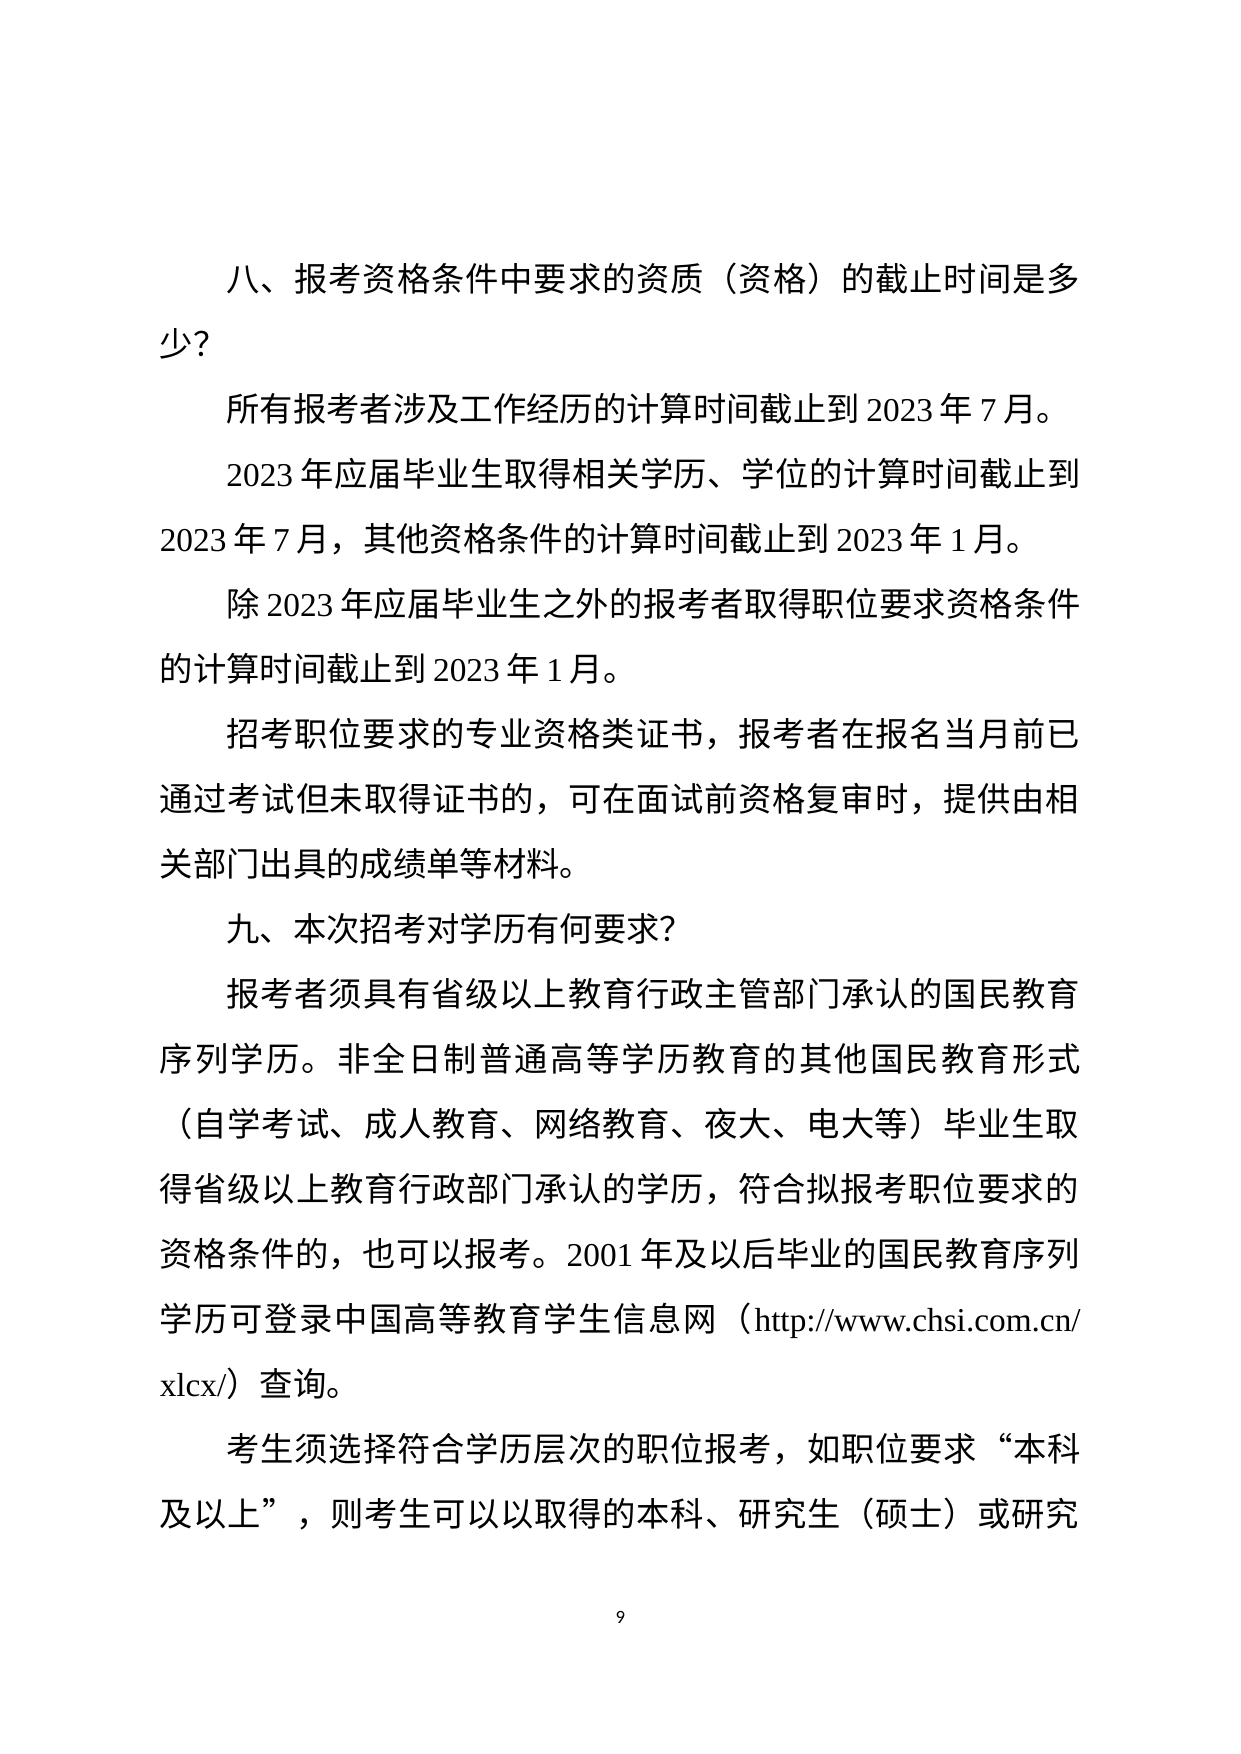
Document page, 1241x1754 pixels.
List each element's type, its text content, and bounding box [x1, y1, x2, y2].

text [159, 1415, 1081, 1545]
text 九、本次招考对学历有何要求？ [159, 895, 1081, 960]
text 2023年应届毕业生取得相关学历、学位的计算时间截止到2023年7月，其他资格条件的计算时间截止到2023年1月。 [159, 440, 1081, 570]
text 除2023年应届毕业生之外的报考者取得职位要求资格条件的计算时间截止到2023年1月。 [159, 570, 1081, 700]
text 所有报考者涉及工作经历的计算时间截止到2023年7月。 [159, 375, 1081, 440]
text 八、报考资格条件中要求的资质（资格）的截止时间是多少？ [159, 245, 1081, 375]
text 招考职位要求的专业资格类证书，报考者在报名当月前已通过考试但未取得证书的，可在面试前资格复审时，提供由相关部门出具的成绩单等材料。 [159, 700, 1081, 895]
text 报考者须具有省级以上教育行政主管部门承认的国民教育序列学历。非全日制普通高等学历教育的其他国民教育形式（自学考试、成人教育、网络教育、夜大、电大等）毕业生取得省级以上教育行政部门承认的学历，符合拟报考职位要求的资格条件的，也可以报考。2001年及以后毕业的国民教育序列学历可登录中国高等教育学生信息网（http://www.chsi.com.cn/xlcx/）查询。 [159, 960, 1081, 1415]
